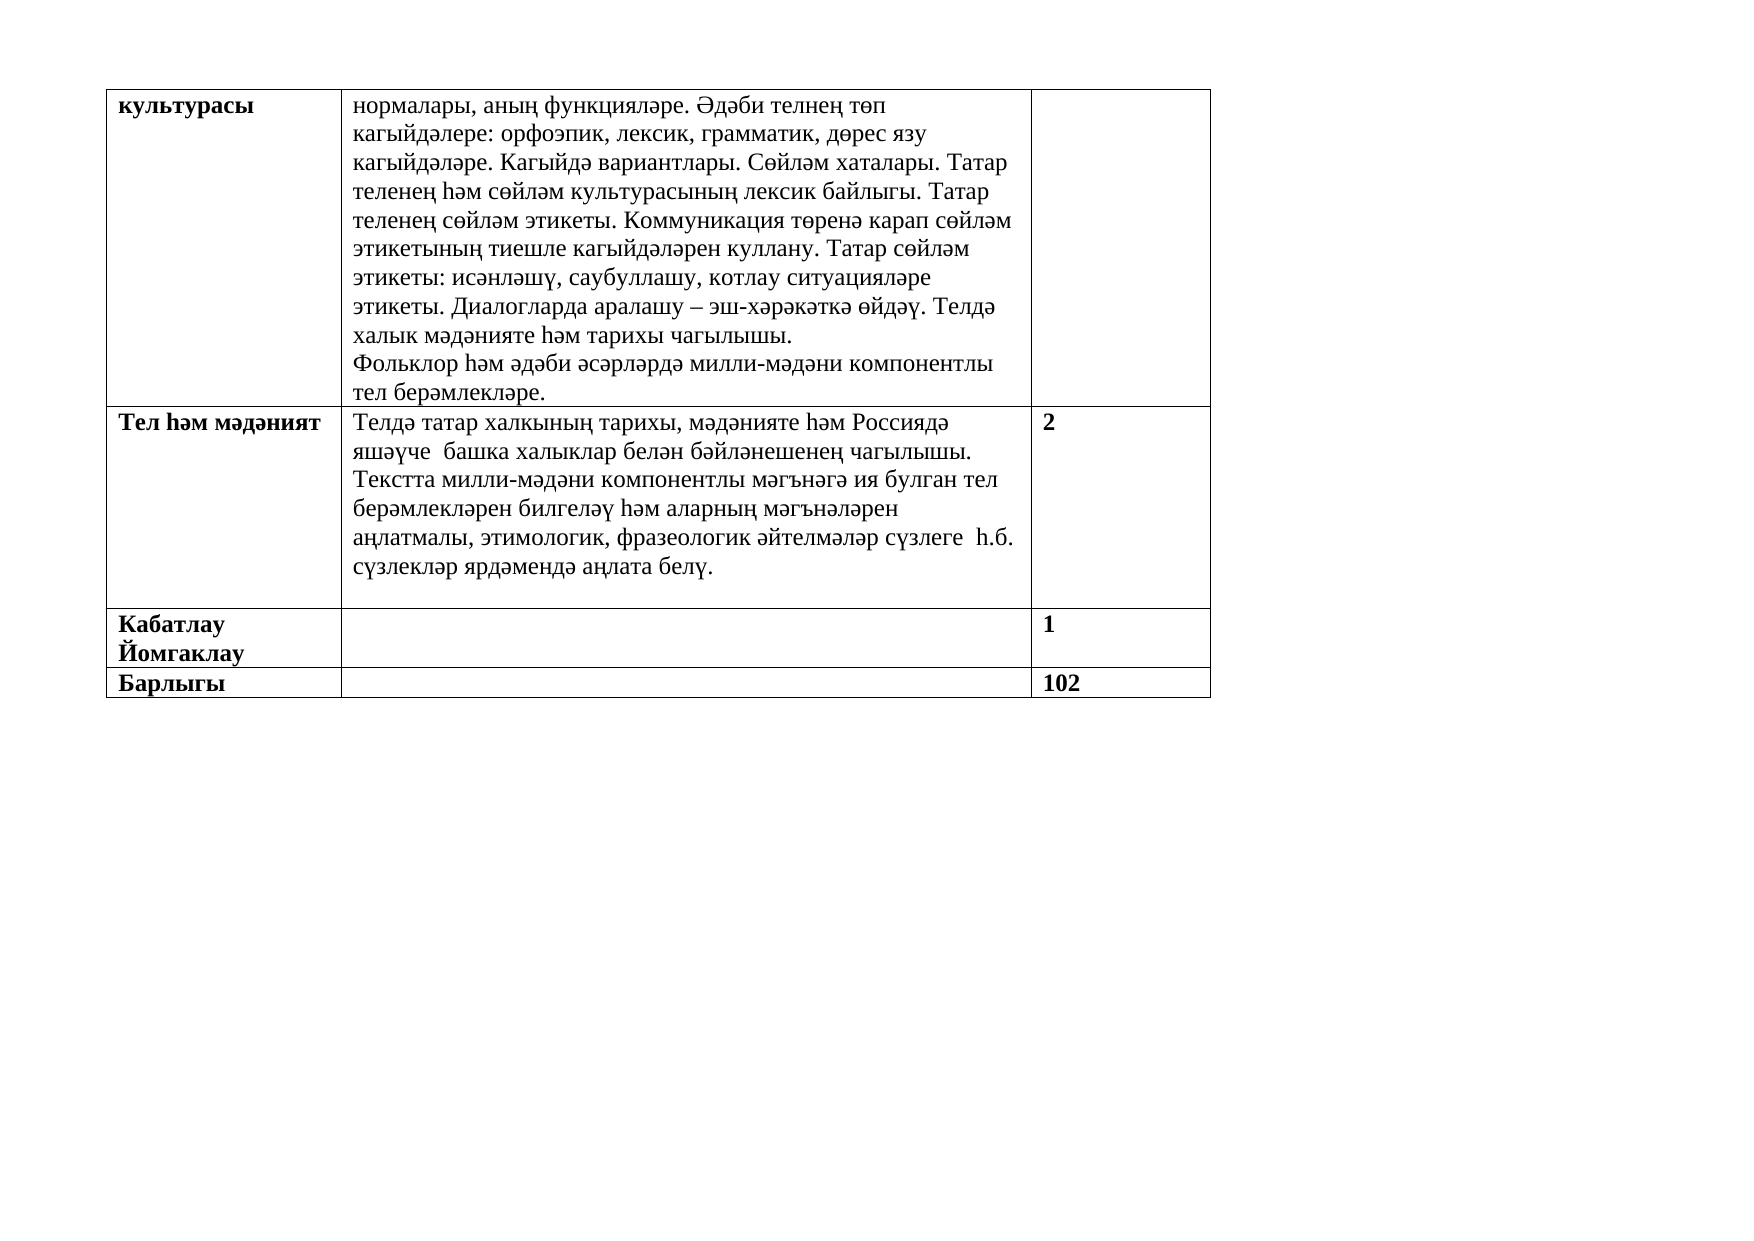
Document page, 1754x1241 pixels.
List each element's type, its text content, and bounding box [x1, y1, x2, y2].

table_cell Телдә татар халкының тарихы, мәдәнияте һәм Россиядә яшәүче башка халыклар белән бәйләнешенең чагылышы. Текстта милли-мәдәни компонентлы мәгънәгә ия булган тел берәмлекләрен билгеләү һәм аларның мәгънәләрен аңлатмалы, этимологик, фразеологик әйтелмәләр сүзлеге һ.б. сүзлекләр ярдәмендә аңлата белү. [342, 407, 1031, 608]
table_cell 102 [1032, 668, 1210, 697]
table_cell [342, 609, 1031, 667]
table_cell [342, 668, 1031, 697]
table_cell 1 [1032, 609, 1210, 667]
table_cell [342, 90, 1031, 406]
table_cell Кабатлау Йомгаклау [107, 609, 341, 667]
table_cell Сөйләм культурасы [107, 90, 341, 406]
table_cell Барлыгы [107, 668, 341, 697]
table_cell Тел һәм мәдәният [107, 407, 341, 608]
table_cell 2 [1032, 407, 1210, 608]
table_cell 4 [1032, 90, 1210, 406]
